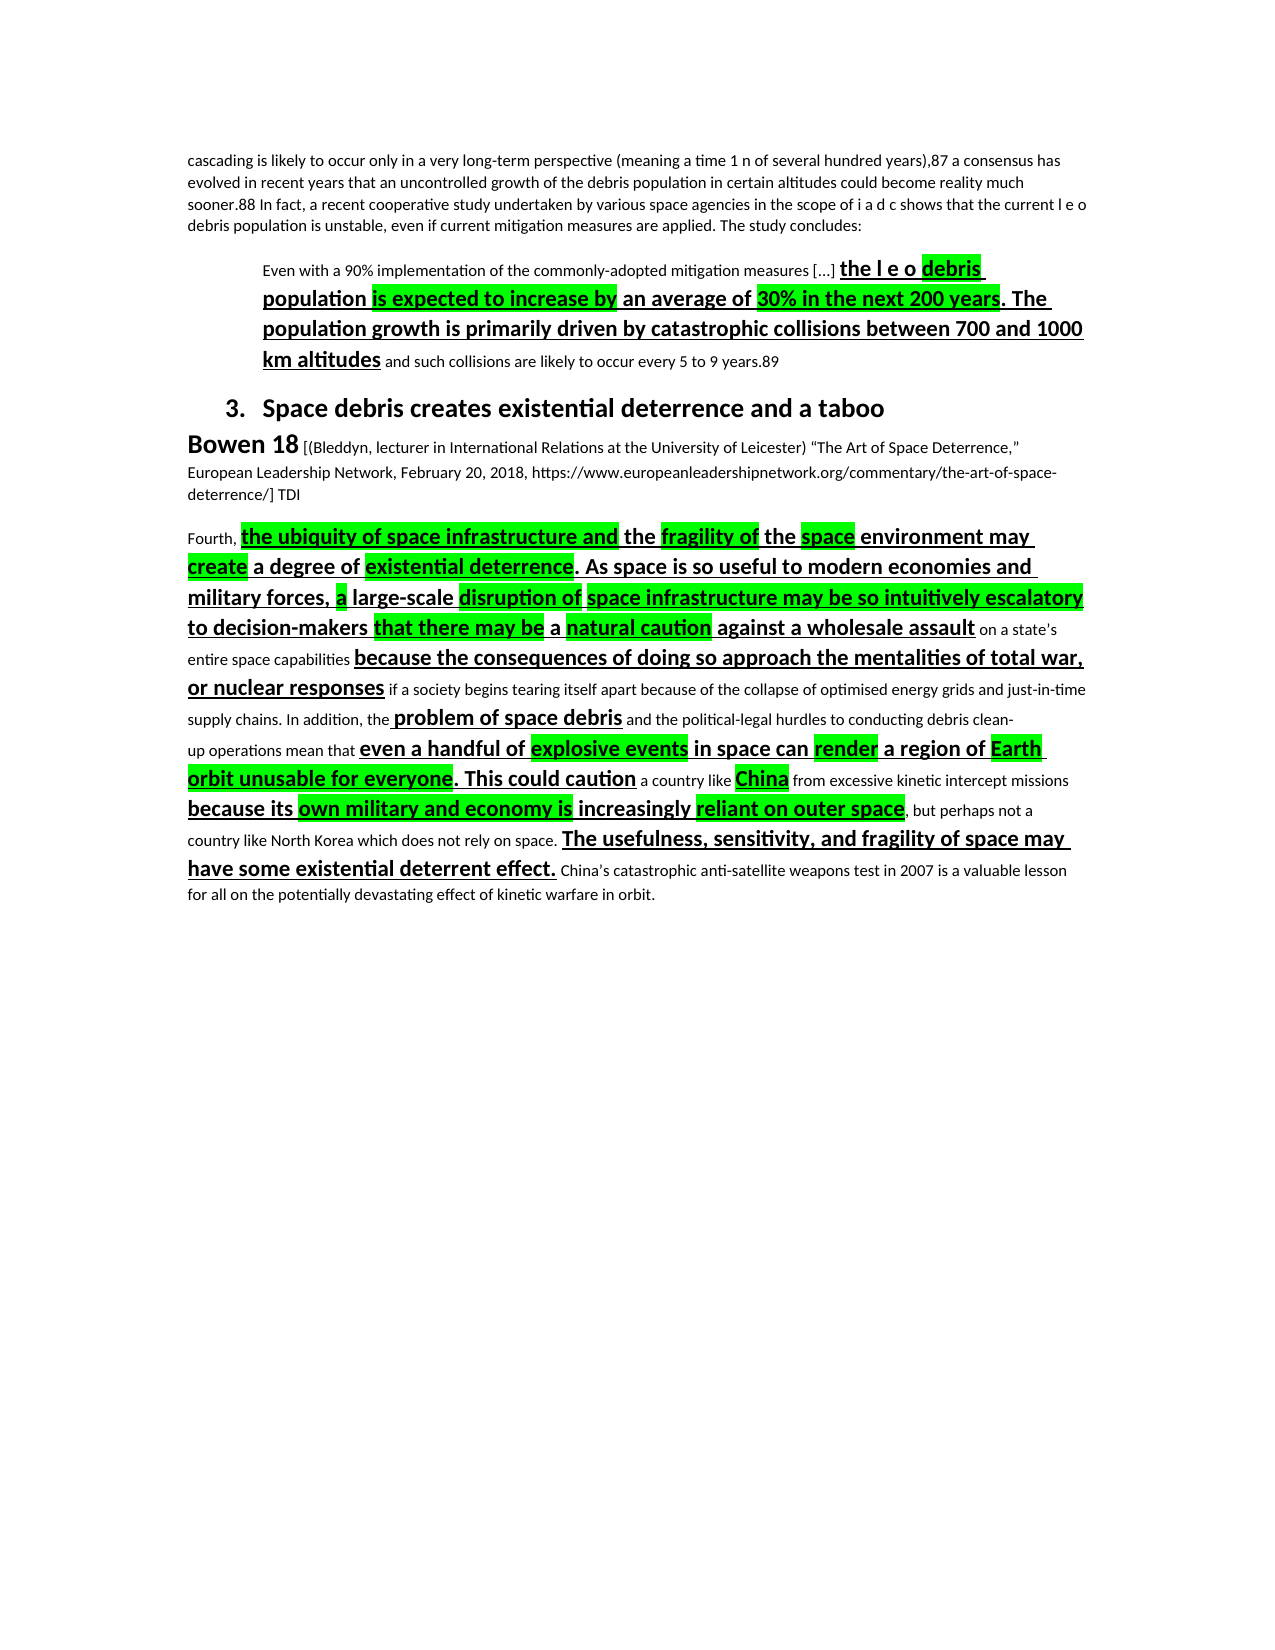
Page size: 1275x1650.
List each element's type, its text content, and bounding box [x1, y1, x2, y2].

text Even with a 90% implementation of the commonly-adopted mitigation measures [...] the l e o debris population is expected to increase by an average of 30% in the next 200 years. The population growth is primarily driven by catastrophic collisions between 700 and 1000 km altitudes and such collisions are likely to occur every 5 to 9 years.89 [262, 254, 1087, 373]
text Fourth, the ubiquity of space infrastructure and the fragility of the space environment may create a degree of existential deterrence. As space is so useful to modern economies and military forces, a large-scale disruption of space infrastructure may be so intuitively escalatory to decision-makers that there may be a natural caution against a wholesale assault on a state’s entire space capabilities because the consequences of doing so approach the mentalities of total war, or nuclear responses if a society begins tearing itself apart because of the collapse of optimised energy grids and just-in-time supply chains. In addition, the problem of space debris and the political-legal hurdles to conducting debris clean-up operations mean that even a handful of explosive events in space can render a region of Earth orbit unusable for everyone. This could caution a country like China from excessive kinetic intercept missions because its own military and economy is increasingly reliant on outer space, but perhaps not a country like North Korea which does not rely on space. The usefulness, sensitivity, and fragility of space may have some existential deterrent effect. China’s catastrophic anti-satellite weapons test in 2007 is a valuable lesson for all on the potentially devastating effect of kinetic warfare in orbit. [187, 522, 1087, 904]
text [187, 150, 1087, 236]
text Bowen 18 [(Bleddyn, lecturer in International Relations at the University of Leicester) “The Art of Space Deterrence,” European Leadership Network, February 20, 2018, https://www.europeanleadershipnetwork.org/commentary/the-art-of-space-deterrence/] TDI [187, 427, 1087, 504]
subtitle Space debris creates existential deterrence and a taboo [225, 392, 1087, 425]
